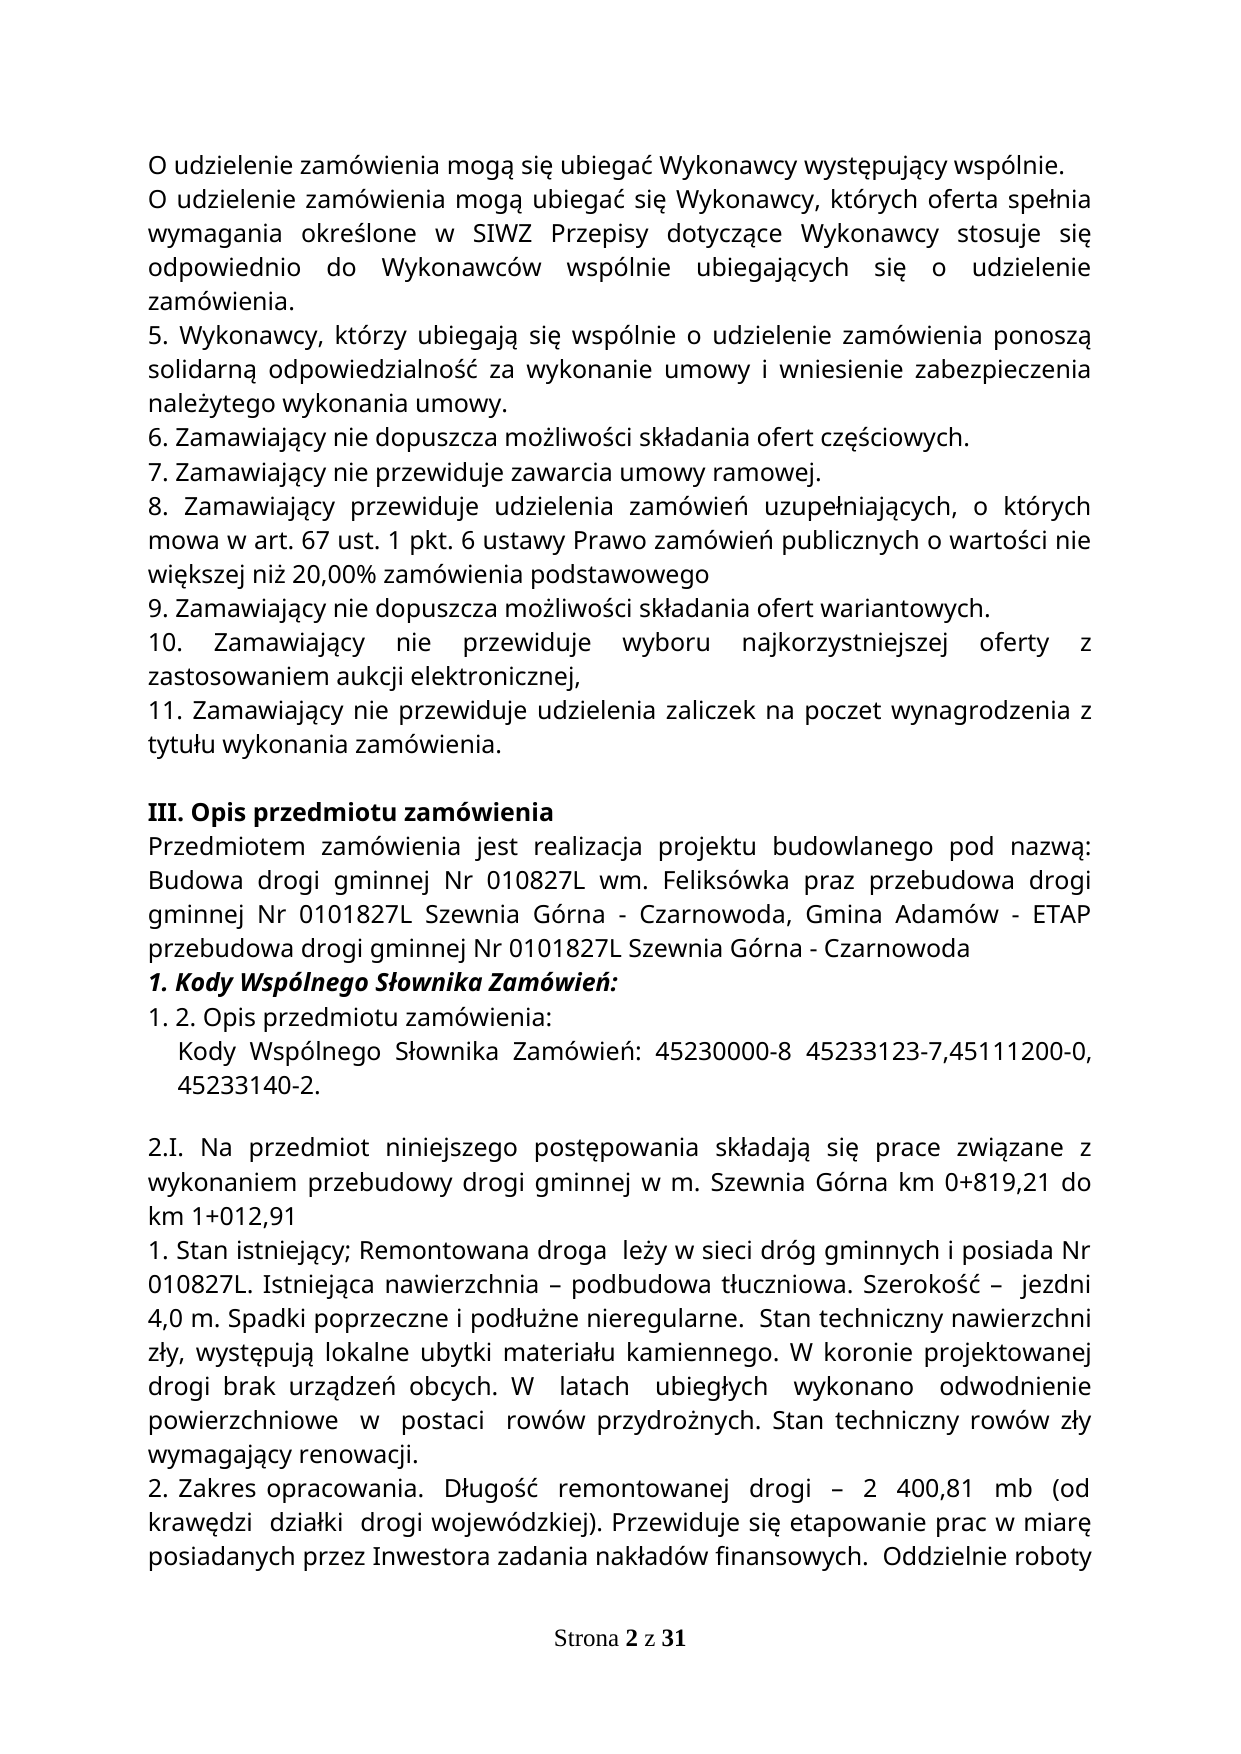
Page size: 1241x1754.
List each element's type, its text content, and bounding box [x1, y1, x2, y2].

text 9. Zamawiający nie dopuszcza możliwości składania ofert wariantowych. [148, 590, 1093, 624]
text 5. Wykonawcy, którzy ubiegają się wspólnie o udzielenie zamówienia ponoszą solidarną odpowiedzialność za wykonanie umowy i wniesienie zabezpieczenia należytego wykonania umowy. [148, 318, 1093, 420]
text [148, 1471, 1093, 1573]
text 7. Zamawiający nie przewiduje zawarcia umowy ramowej. [148, 454, 1093, 488]
text 1. Kody Wspólnego Słownika Zamówień: [148, 965, 1093, 999]
text 11. Zamawiający nie przewiduje udzielenia zaliczek na poczet wynagrodzenia z tytułu wykonania zamówienia. [148, 693, 1093, 761]
text 1. Stan istniejący; Remontowana droga leży w sieci dróg gminnych i posiada Nr 010827L. Istniejąca nawierzchnia – podbudowa tłuczniowa. Szerokość – jezdni 4,0 m. Spadki poprzeczne i podłużne nieregularne. Stan techniczny nawierzchni zły, występują lokalne ubytki materiału kamiennego. W koronie projektowanej drogi brak urządzeń obcych. W latach ubiegłych wykonano odwodnienie powierzchniowe w postaci rowów przydrożnych. Stan techniczny rowów zły wymagający renowacji. [148, 1232, 1093, 1471]
text III. Opis przedmiotu zamówienia [148, 795, 1093, 829]
text 8. Zamawiający przewiduje udzielenia zamówień uzupełniających, o których mowa w art. 67 ust. 1 pkt. 6 ustawy Prawo zamówień publicznych o wartości nie większej niż 20,00% zamówienia podstawowego [148, 488, 1093, 590]
text Kody Wspólnego Słownika Zamówień: 45230000-8 45233123-7,45111200-0, 45233140-2. [148, 1033, 1093, 1101]
text 1. 2. Opis przedmiotu zamówienia: [148, 999, 1093, 1033]
text O udzielenie zamówienia mogą się ubiegać Wykonawcy występujący wspólnie. [148, 148, 1093, 182]
text Przedmiotem zamówienia jest realizacja projektu budowlanego pod nazwą: Budowa drogi gminnej Nr 010827L wm. Feliksówka praz przebudowa drogi gminnej Nr 0101827L Szewnia Górna - Czarnowoda, Gmina Adamów - ETAP przebudowa drogi gminnej Nr 0101827L Szewnia Górna - Czarnowoda [148, 829, 1093, 965]
text O udzielenie zamówienia mogą ubiegać się Wykonawcy, których oferta spełnia wymagania określone w SIWZ Przepisy dotyczące Wykonawcy stosuje się odpowiednio do Wykonawców wspólnie ubiegających się o udzielenie zamówienia. [148, 182, 1093, 318]
text 10. Zamawiający nie przewiduje wyboru najkorzystniejszej oferty z zastosowaniem aukcji elektronicznej, [148, 624, 1093, 693]
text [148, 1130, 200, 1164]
text 6. Zamawiający nie dopuszcza możliwości składania ofert częściowych. [148, 420, 1093, 454]
text 2.I. Na przedmiot niniejszego postępowania składają się prace związane z wykonaniem przebudowy drogi gminnej w m. Szewnia Górna km 0+819,21 do km 1+012,91 [148, 1164, 1093, 1232]
